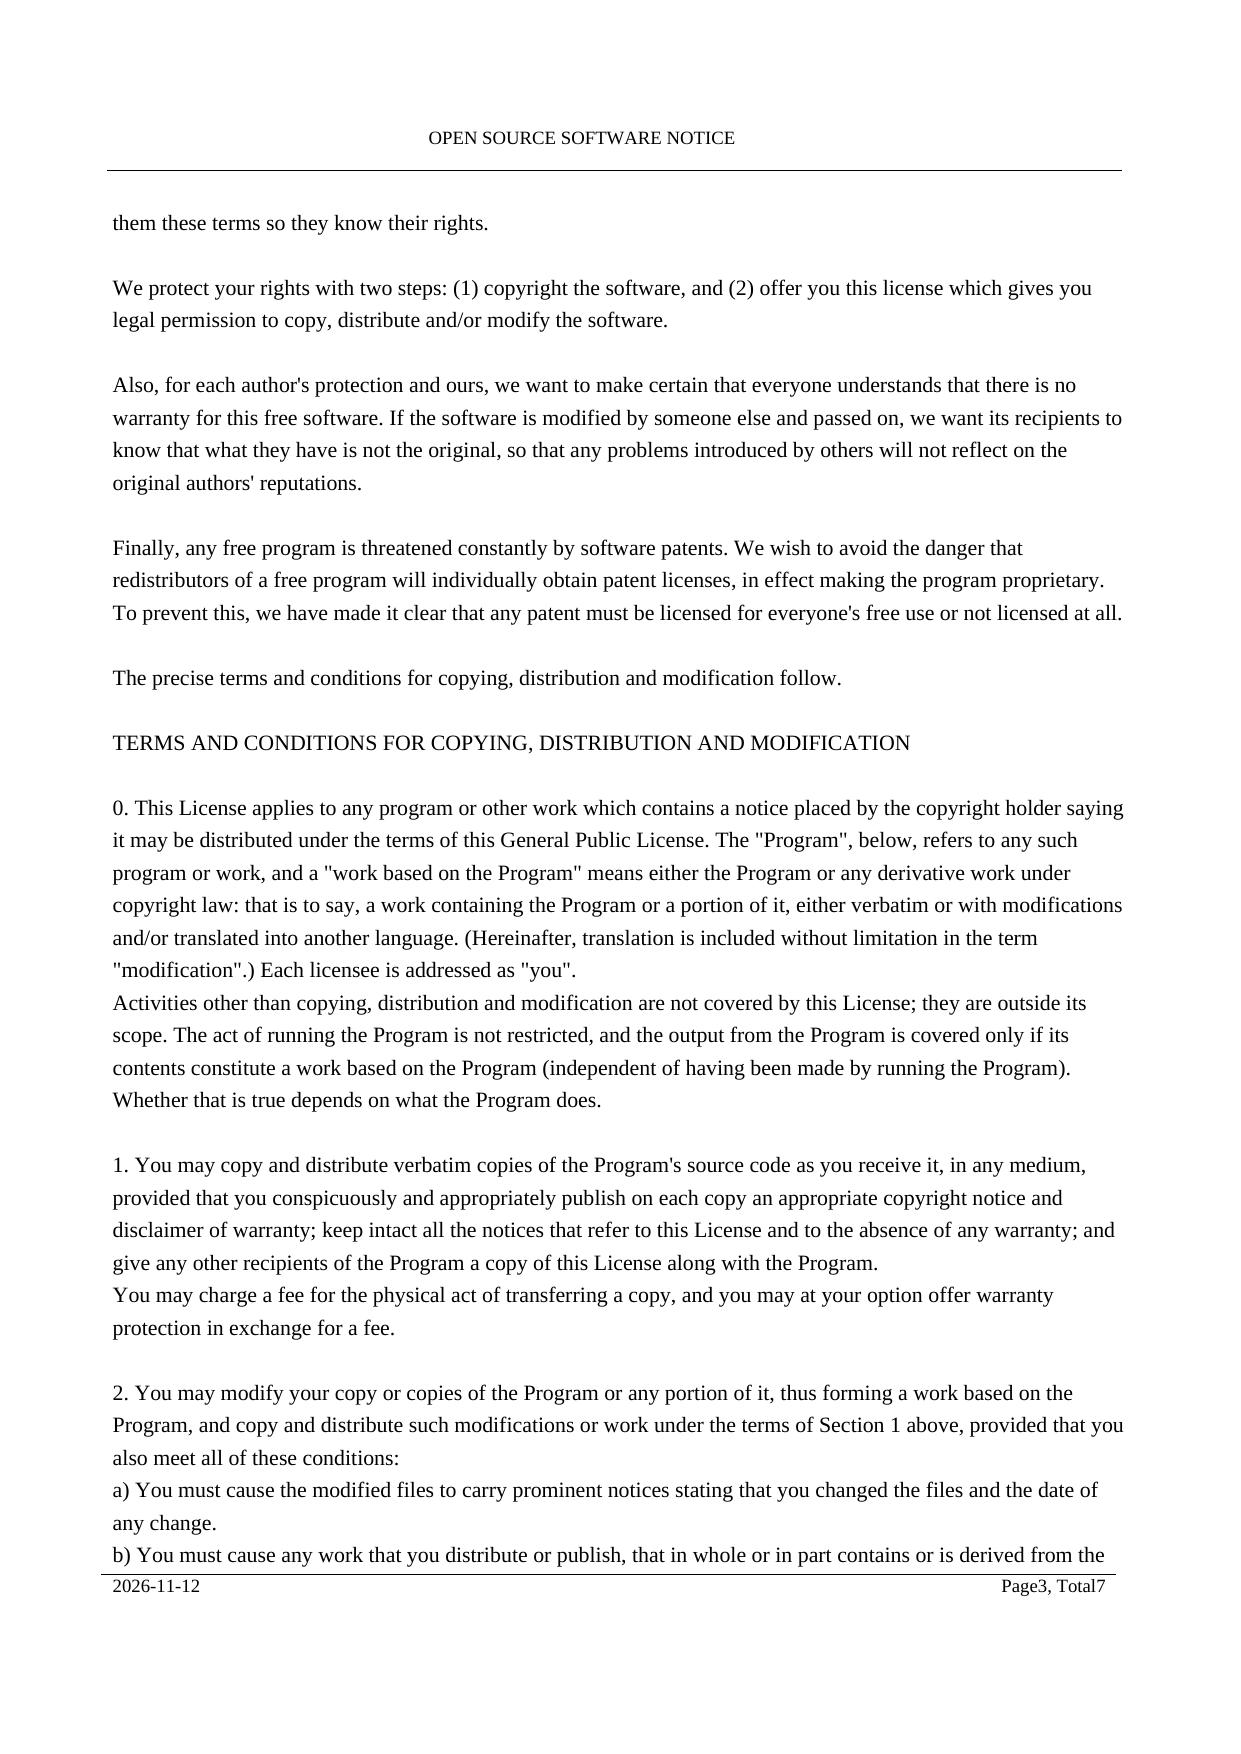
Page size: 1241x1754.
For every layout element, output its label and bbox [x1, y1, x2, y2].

text [112, 206, 1128, 1571]
